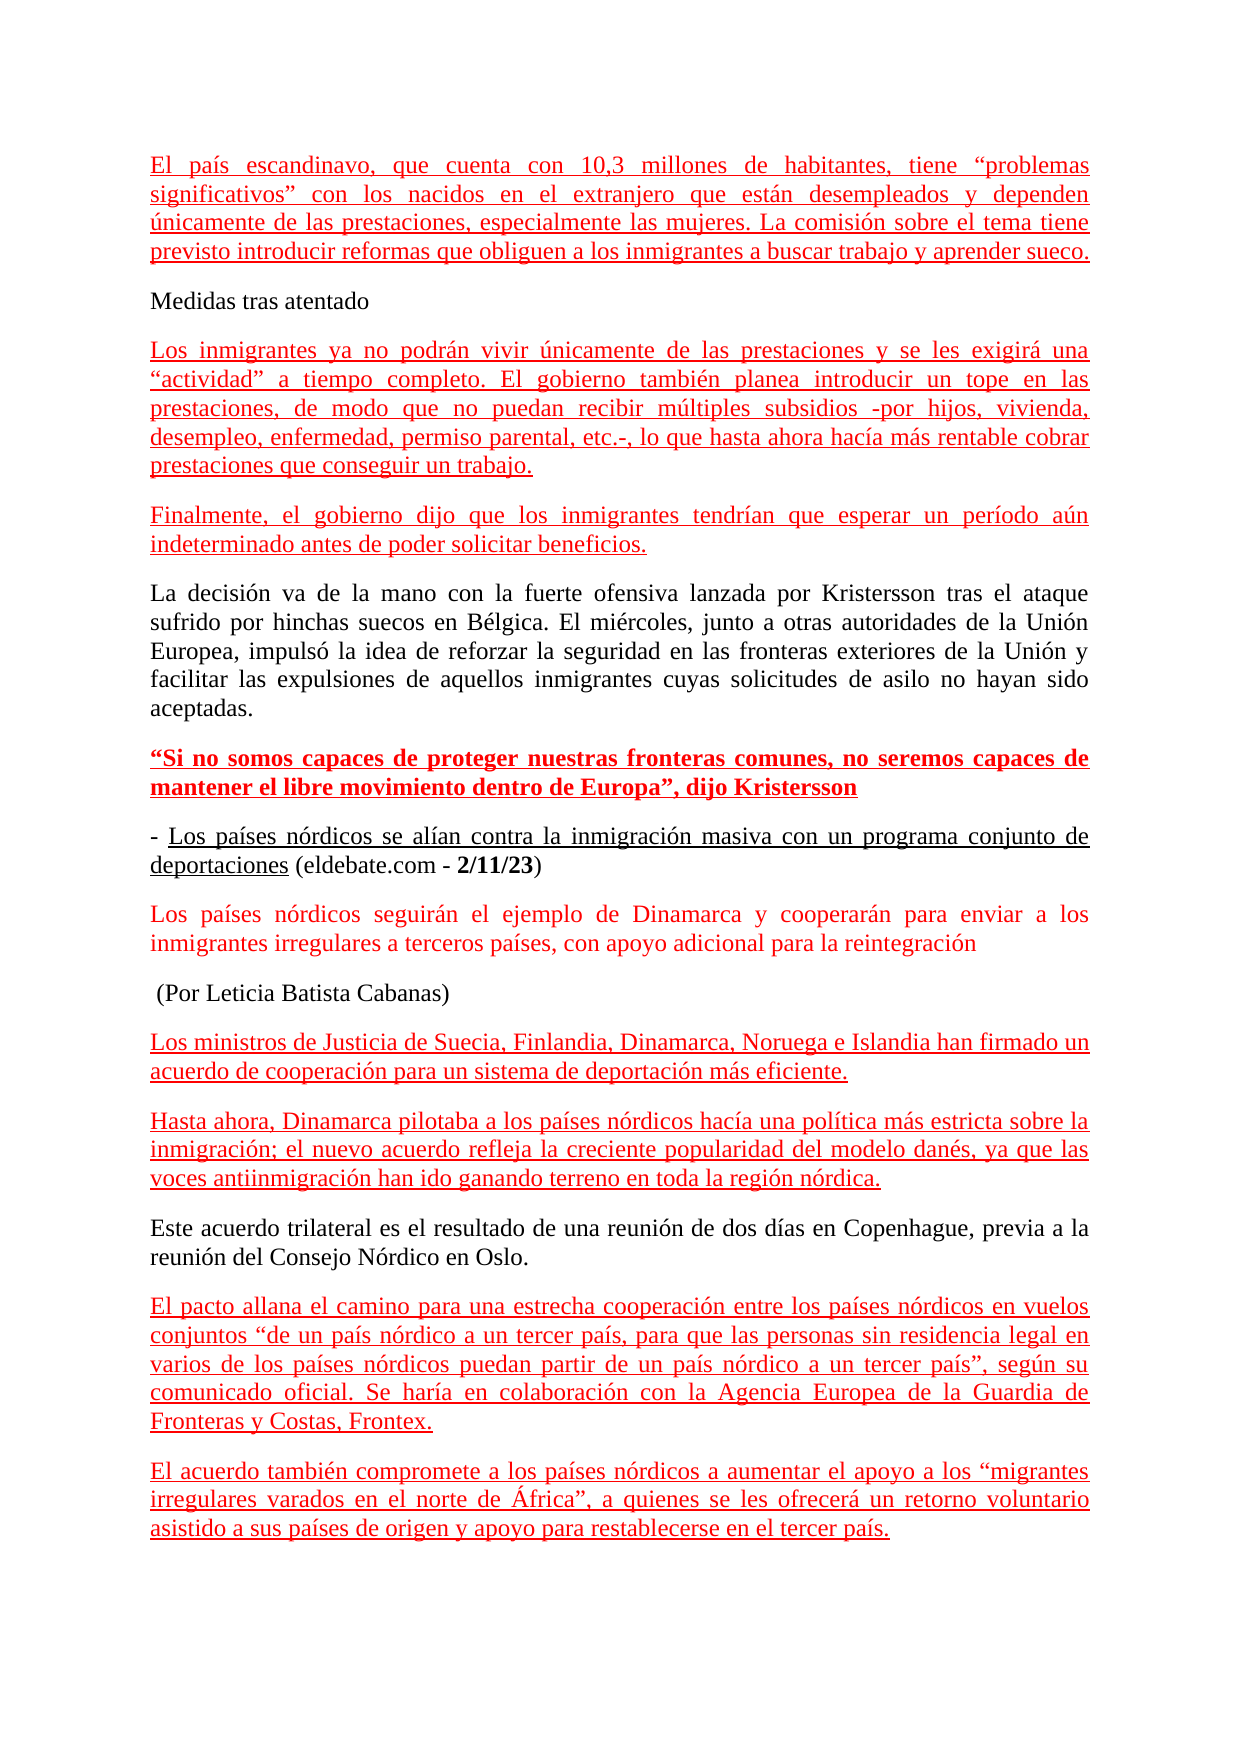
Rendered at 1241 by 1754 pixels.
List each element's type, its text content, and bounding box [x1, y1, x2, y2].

text - Los países nórdicos se alían contra la inmigración masiva con un programa conjunto de deportaciones (eldebate.com - 2/11/23) [150, 821, 1090, 879]
text (Por Leticia Batista Cabanas) [150, 978, 1090, 1007]
text Los inmigrantes ya no podrán vivir únicamente de las prestaciones y se les exigirá una “actividad” a tiempo completo. El gobierno también planea introducir un tope en las prestaciones, de modo que no puedan recibir múltiples subsidios -por hijos, vivienda, desempleo, enfermedad, permiso parental, etc.-, lo que hasta ahora hacía más rentable cobrar prestaciones que conseguir un trabajo. [150, 335, 1090, 360]
text Los ministros de Justicia de Suecia, Finlandia, Dinamarca, Noruega e Islandia han firmado un acuerdo de cooperación para un sistema de deportación más eficiente. [150, 1054, 1090, 1085]
text El pacto allana el camino para una estrecha cooperación entre los países nórdicos en vuelos conjuntos “de un país nórdico a un tercer país, para que las personas sin residencia legal en varios de los países nórdicos puedan partir de un país nórdico a un tercer país”, según su comunicado oficial. Se haría en colaboración con la Agencia Europea de la Guardia de Fronteras y Costas, Frontex. [150, 1318, 1090, 1345]
text “Si no somos capaces de proteger nuestras fronteras comunes, no seremos capaces de mantener el libre movimiento dentro de Europa”, dijo Kristersson [150, 769, 1090, 800]
text “Si no somos capaces de proteger nuestras fronteras comunes, no seremos capaces de mantener el libre movimiento dentro de Europa”, dijo Kristersson [150, 743, 1090, 768]
text La decisión va de la mano con la fuerte ofensiva lanzada por Kristersson tras el ataque sufrido por hinchas suecos en Bélgica. El miércoles, junto a otras autoridades de la Unión Europea, impulsó la idea de reforzar la seguridad en las fronteras exteriores de la Unión y facilitar las expulsiones de aquellos inmigrantes cuyas solicitudes de asilo no hayan sido aceptadas. [150, 578, 1090, 722]
text Hasta ahora, Dinamarca pilotaba a los países nórdicos hacía una política más estricta sobre la inmigración; el nuevo acuerdo refleja la creciente popularidad del modelo danés, ya que las voces antiinmigración han ido ganando terreno en toda la región nórdica. [150, 1132, 1090, 1192]
text Hasta ahora, Dinamarca pilotaba a los países nórdicos hacía una política más estricta sobre la inmigración; el nuevo acuerdo refleja la creciente popularidad del modelo danés, ya que las voces antiinmigración han ido ganando terreno en toda la región nórdica. [150, 1106, 1090, 1131]
text El acuerdo también compromete a los países nórdicos a aumentar el apoyo a los “migrantes irregulares varados en el norte de África”, a quienes se les ofrecerá un retorno voluntario asistido a sus países de origen y apoyo para restablecerse en el tercer país. [150, 1456, 1090, 1481]
text El acuerdo también compromete a los países nórdicos a aumentar el apoyo a los “migrantes irregulares varados en el norte de África”, a quienes se les ofrecerá un retorno voluntario asistido a sus países de origen y apoyo para restablecerse en el tercer país. [150, 1482, 1090, 1509]
text El pacto allana el camino para una estrecha cooperación entre los países nórdicos en vuelos conjuntos “de un país nórdico a un tercer país, para que las personas sin residencia legal en varios de los países nórdicos puedan partir de un país nórdico a un tercer país”, según su comunicado oficial. Se haría en colaboración con la Agencia Europea de la Guardia de Fronteras y Costas, Frontex. [150, 1346, 1090, 1402]
text Finalmente, el gobierno dijo que los inmigrantes tendrían que esperar un período aún indeterminado antes de poder solicitar beneficios. [150, 500, 1090, 557]
text Medidas tras atentado [150, 286, 1090, 314]
text Los ministros de Justicia de Suecia, Finlandia, Dinamarca, Noruega e Islandia han firmado un acuerdo de cooperación para un sistema de deportación más eficiente. [150, 1027, 1090, 1052]
text Los inmigrantes ya no podrán vivir únicamente de las prestaciones y se les exigirá una “actividad” a tiempo completo. El gobierno también planea introducir un tope en las prestaciones, de modo que no puedan recibir múltiples subsidios -por hijos, vivienda, desempleo, enfermedad, permiso parental, etc.-, lo que hasta ahora hacía más rentable cobrar prestaciones que conseguir un trabajo. [150, 448, 1090, 479]
text El pacto allana el camino para una estrecha cooperación entre los países nórdicos en vuelos conjuntos “de un país nórdico a un tercer país, para que las personas sin residencia legal en varios de los países nórdicos puedan partir de un país nórdico a un tercer país”, según su comunicado oficial. Se haría en colaboración con la Agencia Europea de la Guardia de Fronteras y Costas, Frontex. [150, 1404, 1090, 1435]
text El país escandinavo, que cuenta con 10,3 millones de habitantes, tiene “problemas significativos” con los nacidos en el extranjero que están desempleados y dependen únicamente de las prestaciones, especialmente las mujeres. La comisión sobre el tema tiene previsto introducir reformas que obliguen a los inmigrantes a buscar trabajo y aprender sueco. [150, 150, 1090, 175]
text El pacto allana el camino para una estrecha cooperación entre los países nórdicos en vuelos conjuntos “de un país nórdico a un tercer país, para que las personas sin residencia legal en varios de los países nórdicos puedan partir de un país nórdico a un tercer país”, según su comunicado oficial. Se haría en colaboración con la Agencia Europea de la Guardia de Fronteras y Costas, Frontex. [150, 1291, 1090, 1316]
text Los inmigrantes ya no podrán vivir únicamente de las prestaciones y se les exigirá una “actividad” a tiempo completo. El gobierno también planea introducir un tope en las prestaciones, de modo que no puedan recibir múltiples subsidios -por hijos, vivienda, desempleo, enfermedad, permiso parental, etc.-, lo que hasta ahora hacía más rentable cobrar prestaciones que conseguir un trabajo. [150, 362, 1090, 389]
text El país escandinavo, que cuenta con 10,3 millones de habitantes, tiene “problemas significativos” con los nacidos en el extranjero que están desempleados y dependen únicamente de las prestaciones, especialmente las mujeres. La comisión sobre el tema tiene previsto introducir reformas que obliguen a los inmigrantes a buscar trabajo y aprender sueco. [150, 205, 1090, 232]
text Este acuerdo trilateral es el resultado de una reunión de dos días en Copenhague, previa a la reunión del Consejo Nórdico en Oslo. [150, 1213, 1090, 1270]
text El país escandinavo, que cuenta con 10,3 millones de habitantes, tiene “problemas significativos” con los nacidos en el extranjero que están desempleados y dependen únicamente de las prestaciones, especialmente las mujeres. La comisión sobre el tema tiene previsto introducir reformas que obliguen a los inmigrantes a buscar trabajo y aprender sueco. [150, 234, 1090, 261]
text El acuerdo también compromete a los países nórdicos a aumentar el apoyo a los “migrantes irregulares varados en el norte de África”, a quienes se les ofrecerá un retorno voluntario asistido a sus países de origen y apoyo para restablecerse en el tercer país. [150, 1511, 1090, 1542]
text Los inmigrantes ya no podrán vivir únicamente de las prestaciones y se les exigirá una “actividad” a tiempo completo. El gobierno también planea introducir un tope en las prestaciones, de modo que no puedan recibir múltiples subsidios -por hijos, vivienda, desempleo, enfermedad, permiso parental, etc.-, lo que hasta ahora hacía más rentable cobrar prestaciones que conseguir un trabajo. [150, 391, 1090, 418]
text Los países nórdicos seguirán el ejemplo de Dinamarca y cooperarán para enviar a los inmigrantes irregulares a terceros países, con apoyo adicional para la reintegración [150, 899, 1090, 957]
text El país escandinavo, que cuenta con 10,3 millones de habitantes, tiene “problemas significativos” con los nacidos en el extranjero que están desempleados y dependen únicamente de las prestaciones, especialmente las mujeres. La comisión sobre el tema tiene previsto introducir reformas que obliguen a los inmigrantes a buscar trabajo y aprender sueco. [150, 176, 1090, 204]
text Los inmigrantes ya no podrán vivir únicamente de las prestaciones y se les exigirá una “actividad” a tiempo completo. El gobierno también planea introducir un tope en las prestaciones, de modo que no puedan recibir múltiples subsidios -por hijos, vivienda, desempleo, enfermedad, permiso parental, etc.-, lo que hasta ahora hacía más rentable cobrar prestaciones que conseguir un trabajo. [150, 419, 1090, 447]
